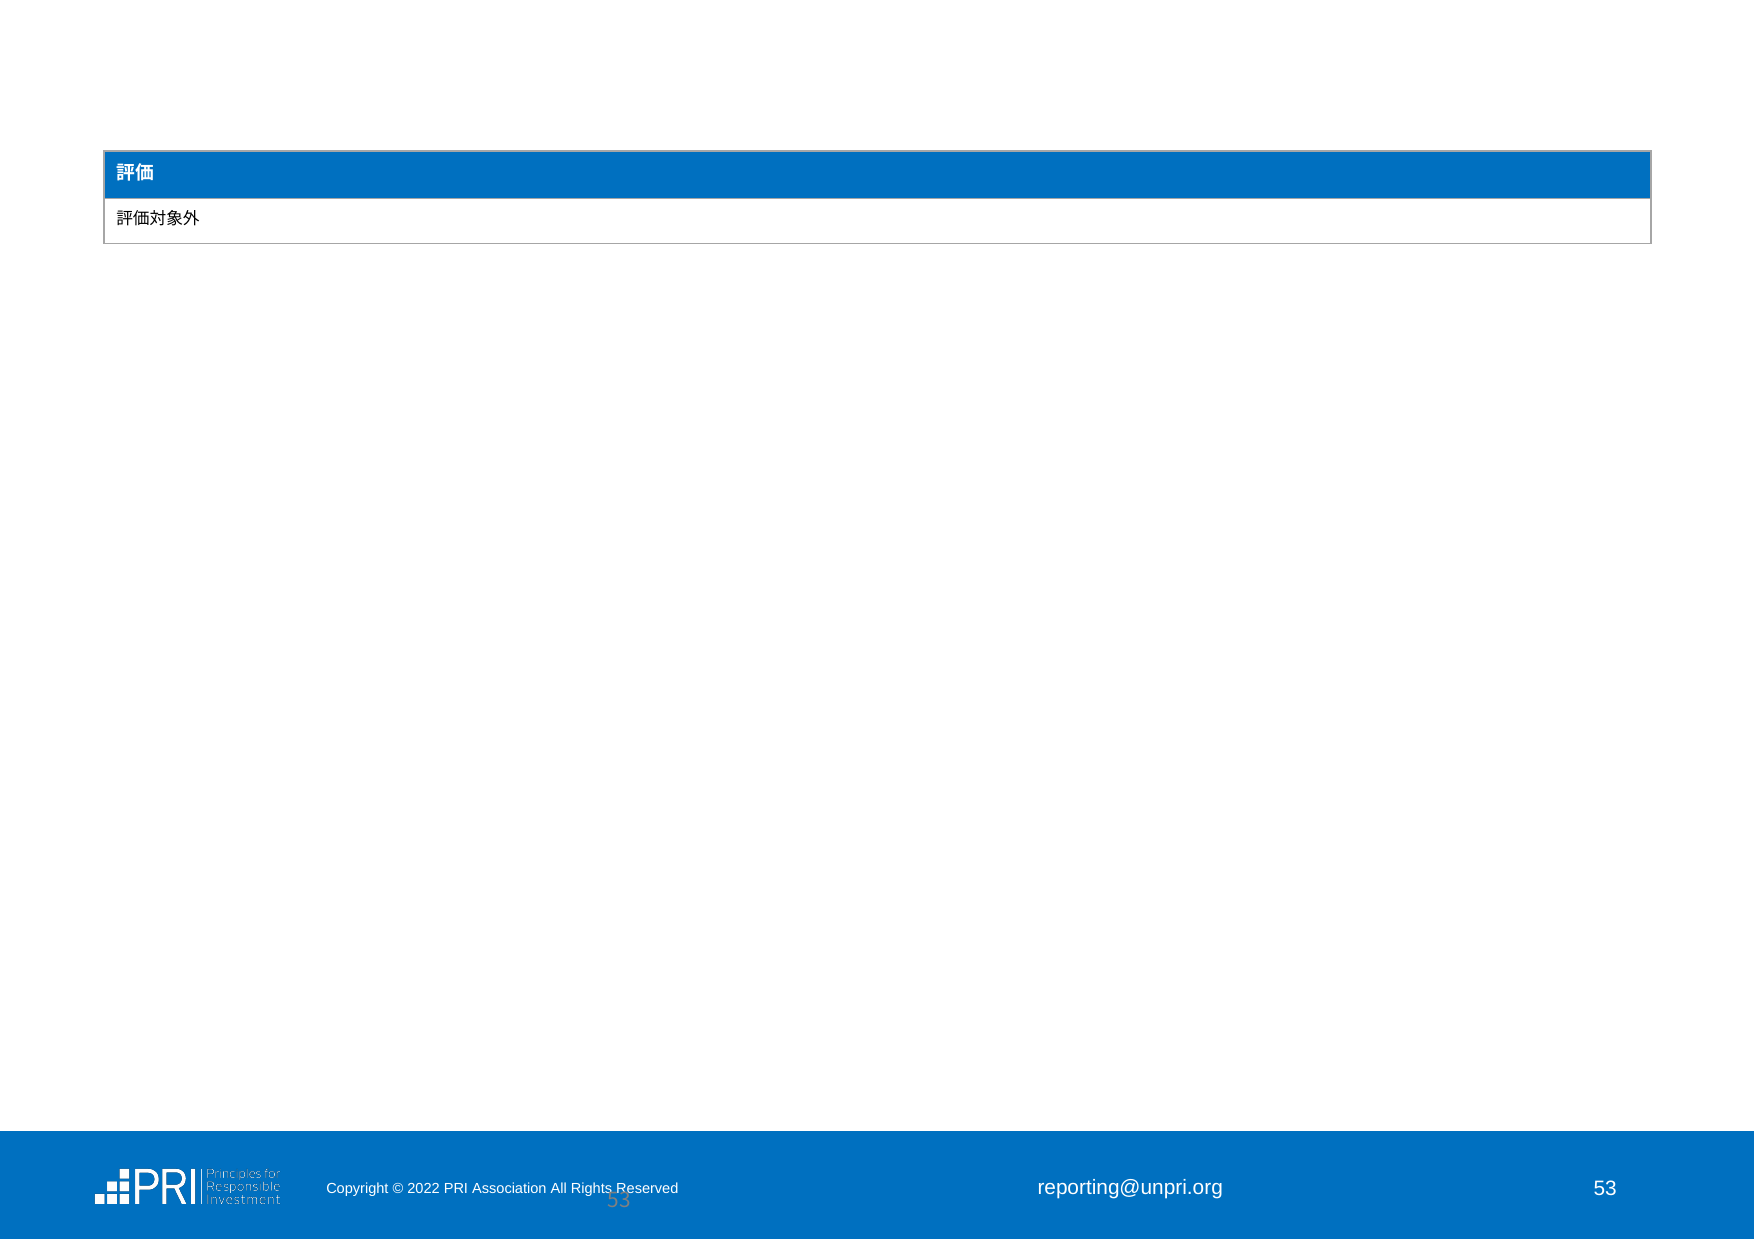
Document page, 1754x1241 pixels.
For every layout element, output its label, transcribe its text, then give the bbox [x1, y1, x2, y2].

picture [92, 1166, 282, 1207]
table_cell 評価対象外 [105, 199, 1650, 242]
table_cell 評価 [105, 152, 1650, 198]
